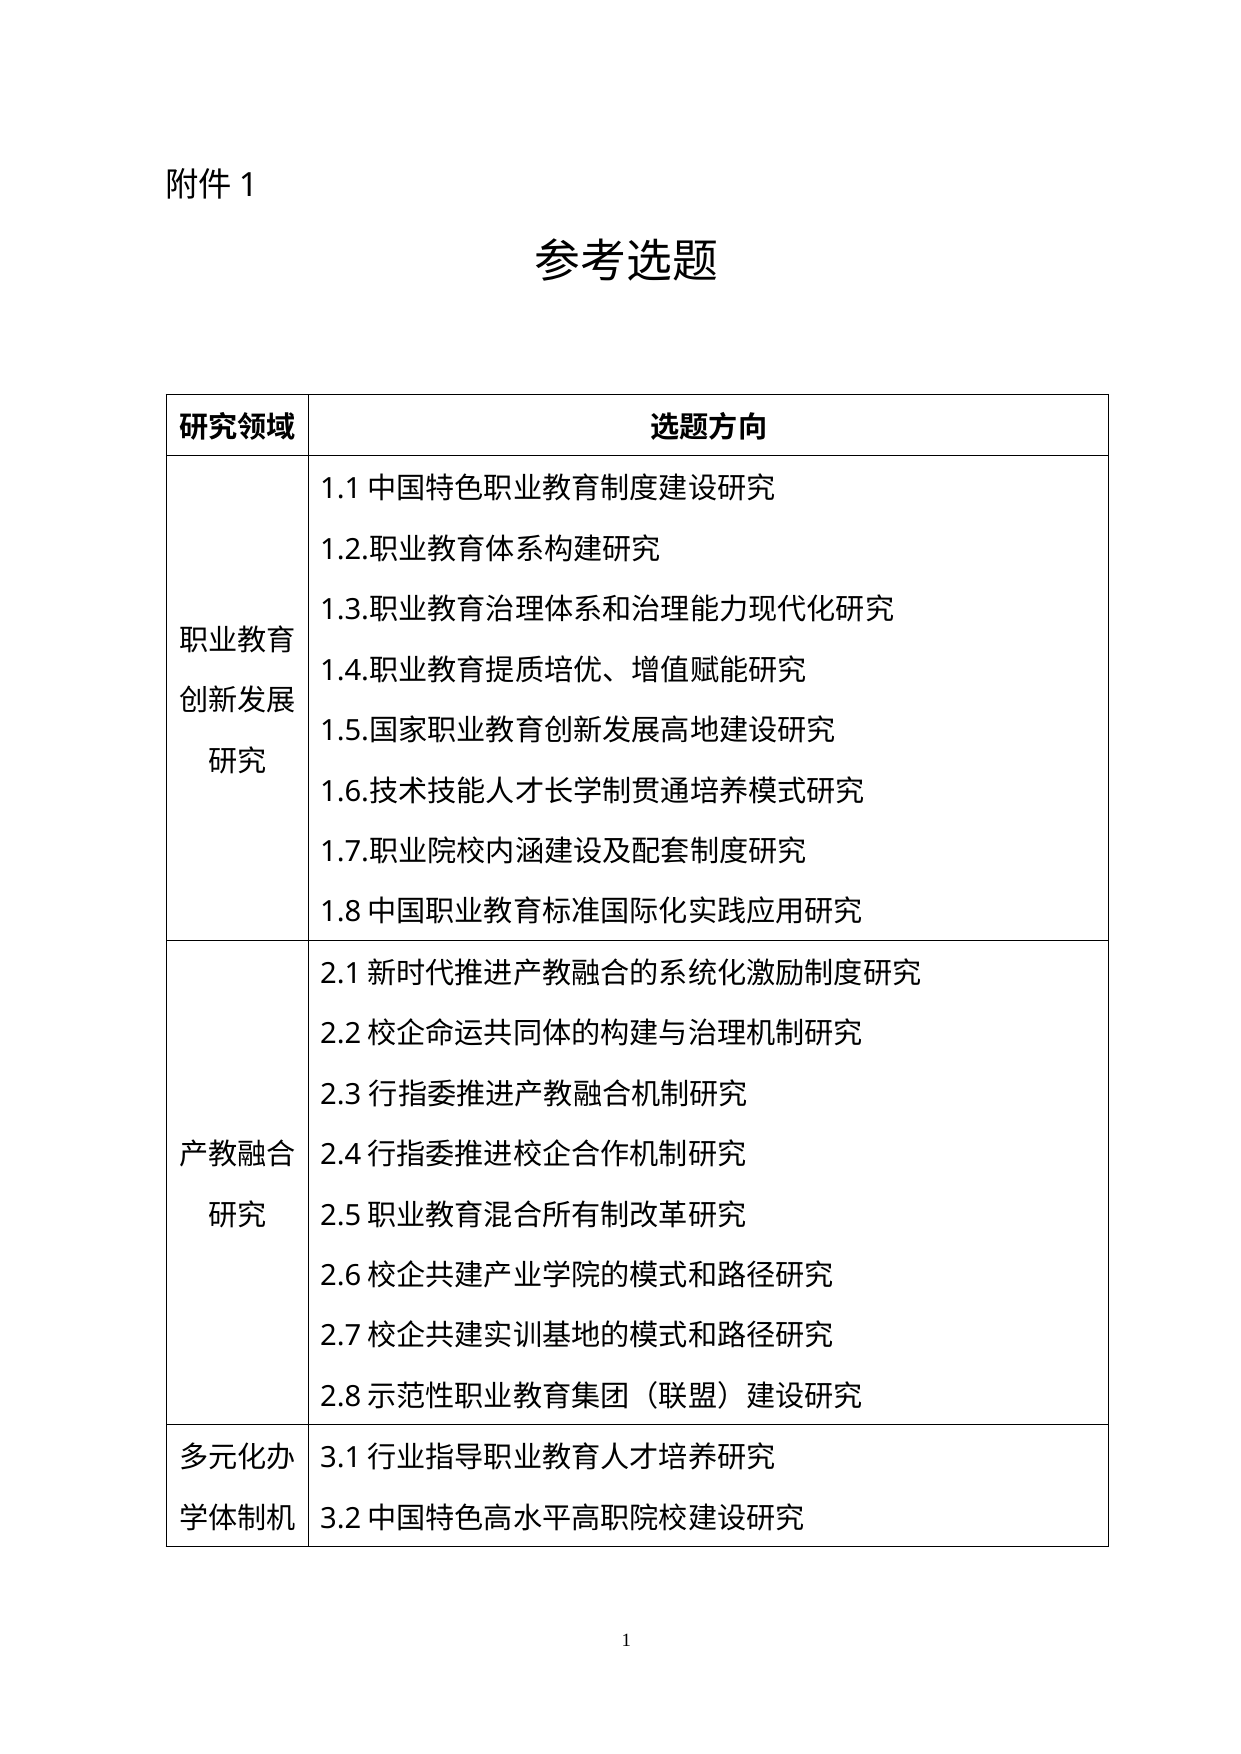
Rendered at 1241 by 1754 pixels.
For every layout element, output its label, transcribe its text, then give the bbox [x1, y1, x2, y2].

table_cell 2.1新时代推进产教融合的系统化激励制度研究 2.2校企命运共同体的构建与治理机制研究 2.3 行指委推进产教融合机制研究 2.4行指委推进校企合作机制研究 2.5职业教育混合所有制改革研究 2.6校企共建产业学院的模式和路径研究 2.7校企共建实训基地的模式和路径研究 2.8示范性职业教育集团（联盟）建设研究 [309, 941, 1108, 1424]
table_cell 产教融合研究 [167, 941, 308, 1424]
table_cell 职业教育创新发展研究 [167, 456, 308, 939]
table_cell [309, 1425, 1108, 1546]
text 附件1 [165, 152, 1087, 212]
table_header 研究领域 [167, 395, 308, 455]
table_header 选题方向 [309, 395, 1108, 455]
table_cell 1.1中国特色职业教育制度建设研究 1.2.职业教育体系构建研究 1.3.职业教育治理体系和治理能力现代化研究 1.4.职业教育提质培优、增值赋能研究 1.5.国家职业教育创新发展高地建设研究 1.6.技术技能人才长学制贯通培养模式研究 1.7.职业院校内涵建设及配套制度研究 1.8中国职业教育标准国际化实践应用研究 [309, 456, 1108, 939]
table_cell 多元化办学体制机制研究 [167, 1425, 308, 1546]
text 参考选题 [165, 212, 1087, 303]
